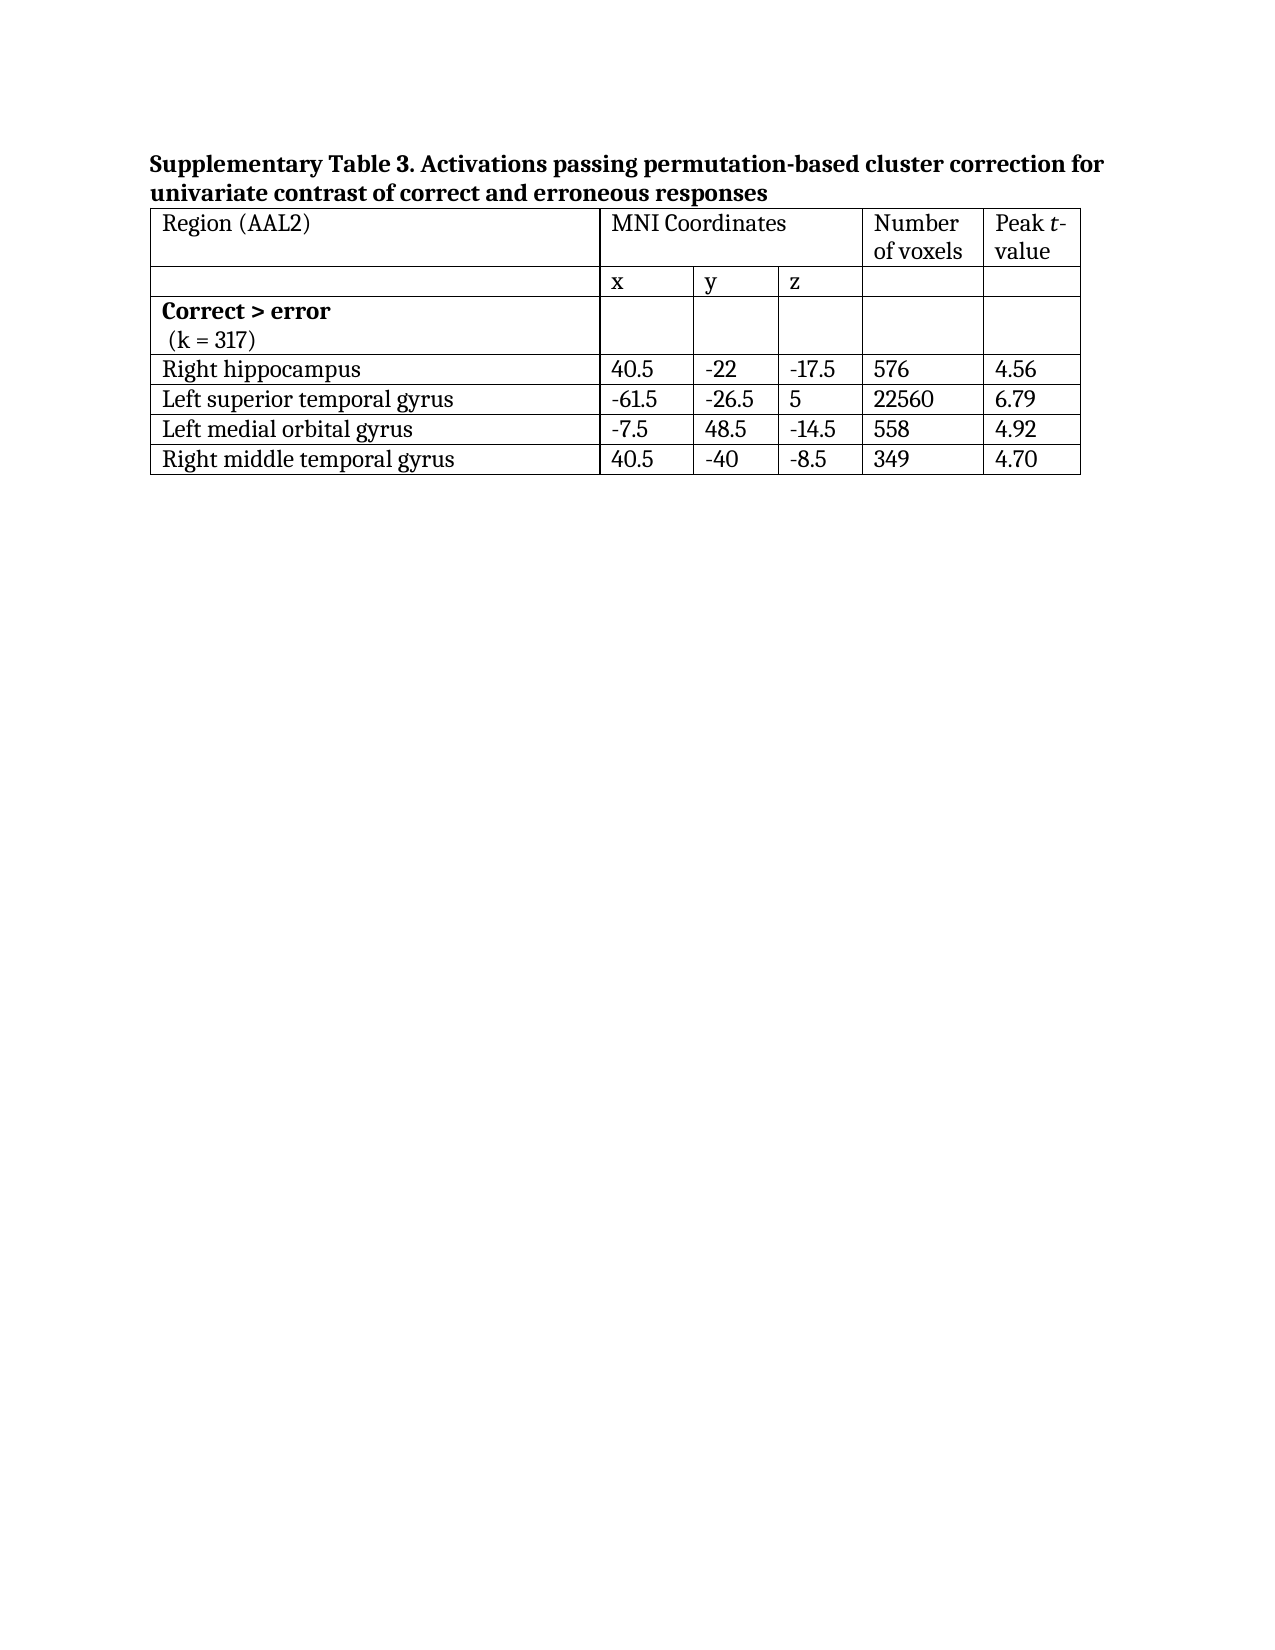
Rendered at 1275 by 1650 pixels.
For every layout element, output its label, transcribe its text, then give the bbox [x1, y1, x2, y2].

table_header MNI Coordinates [601, 209, 862, 266]
table_cell Left superior temporal gyrus [151, 385, 599, 414]
table_cell -14.5 [779, 415, 862, 444]
table_cell Left medial orbital gyrus [151, 415, 599, 444]
table_cell 4.92 [984, 415, 1080, 444]
table_cell 5 [779, 385, 862, 414]
table_cell -7.5 [601, 415, 693, 444]
table_cell z [779, 267, 862, 296]
table_cell [863, 297, 983, 354]
table_cell [984, 267, 1080, 296]
table_cell [863, 267, 983, 296]
table_cell 48.5 [694, 415, 778, 444]
table_cell [601, 297, 693, 354]
text Supplementary Table 3. Activations passing permutation-based cluster correction for univariate contrast of correct and erroneous responses [150, 150, 1125, 207]
table_cell 40.5 [601, 445, 693, 473]
table_cell x [601, 267, 693, 296]
table_cell [151, 267, 599, 296]
table_cell -8.5 [779, 445, 862, 473]
table_cell -26.5 [694, 385, 778, 414]
table_cell -40 [694, 445, 778, 473]
table_cell [984, 297, 1080, 354]
table_cell 349 [863, 445, 983, 473]
table_cell Right hippocampus [151, 355, 599, 384]
table_cell 558 [863, 415, 983, 444]
table_cell [779, 297, 862, 354]
table_cell 6.79 [984, 385, 1080, 414]
table_cell 22560 [863, 385, 983, 414]
table_cell Correct > error (k = 317) [151, 297, 599, 354]
table_cell 4.70 [984, 445, 1080, 473]
table_cell 40.5 [601, 355, 693, 384]
table_cell -61.5 [601, 385, 693, 414]
table_cell 576 [863, 355, 983, 384]
table_cell Right middle temporal gyrus [151, 445, 599, 473]
table_cell [694, 297, 778, 354]
table_header Peak t-value [984, 209, 1080, 266]
table_header Region (AAL2) [151, 209, 599, 266]
table_cell y [694, 267, 778, 296]
table_header Number of voxels [863, 209, 983, 266]
table_cell -22 [694, 355, 778, 384]
table_cell 4.56 [984, 355, 1080, 384]
table_cell -17.5 [779, 355, 862, 384]
